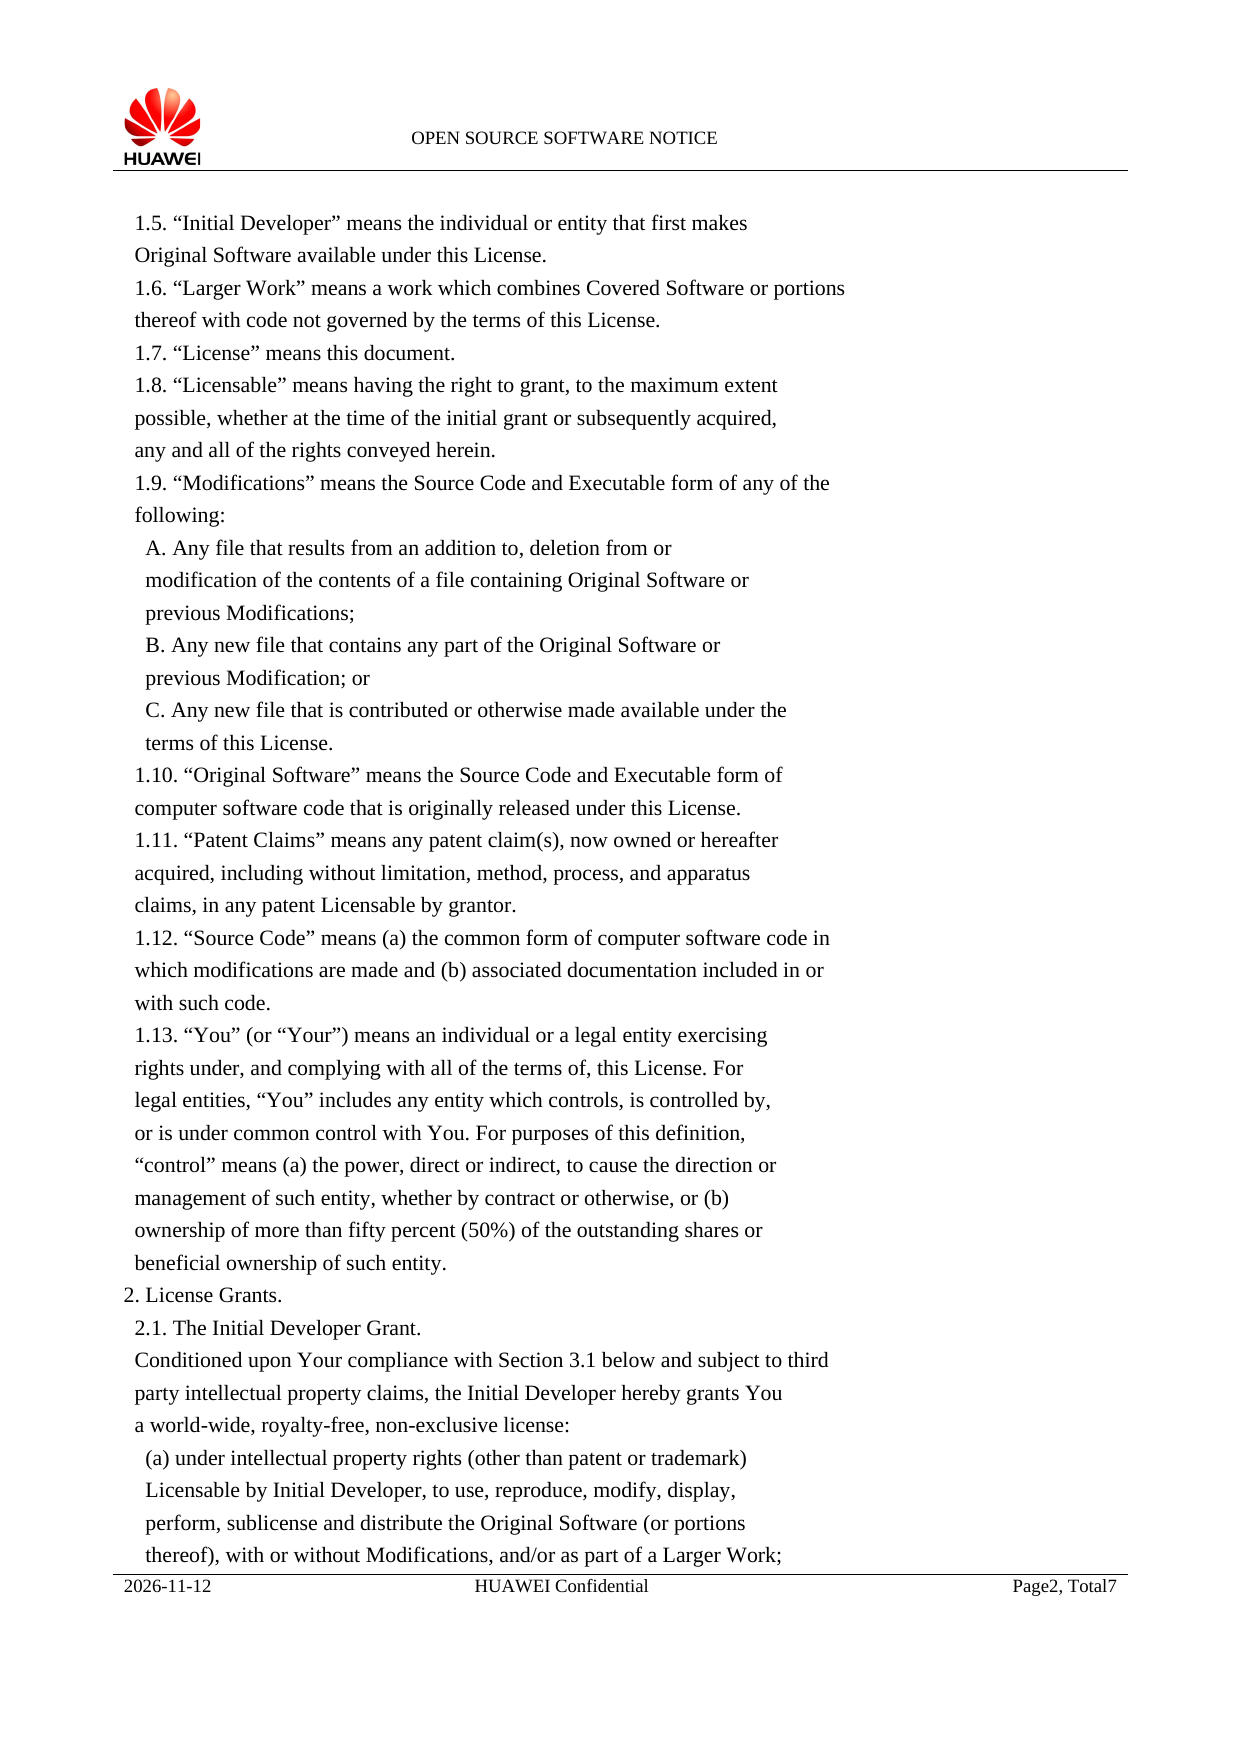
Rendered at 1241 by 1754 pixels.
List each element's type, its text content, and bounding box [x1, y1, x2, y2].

picture [124, 88, 201, 165]
